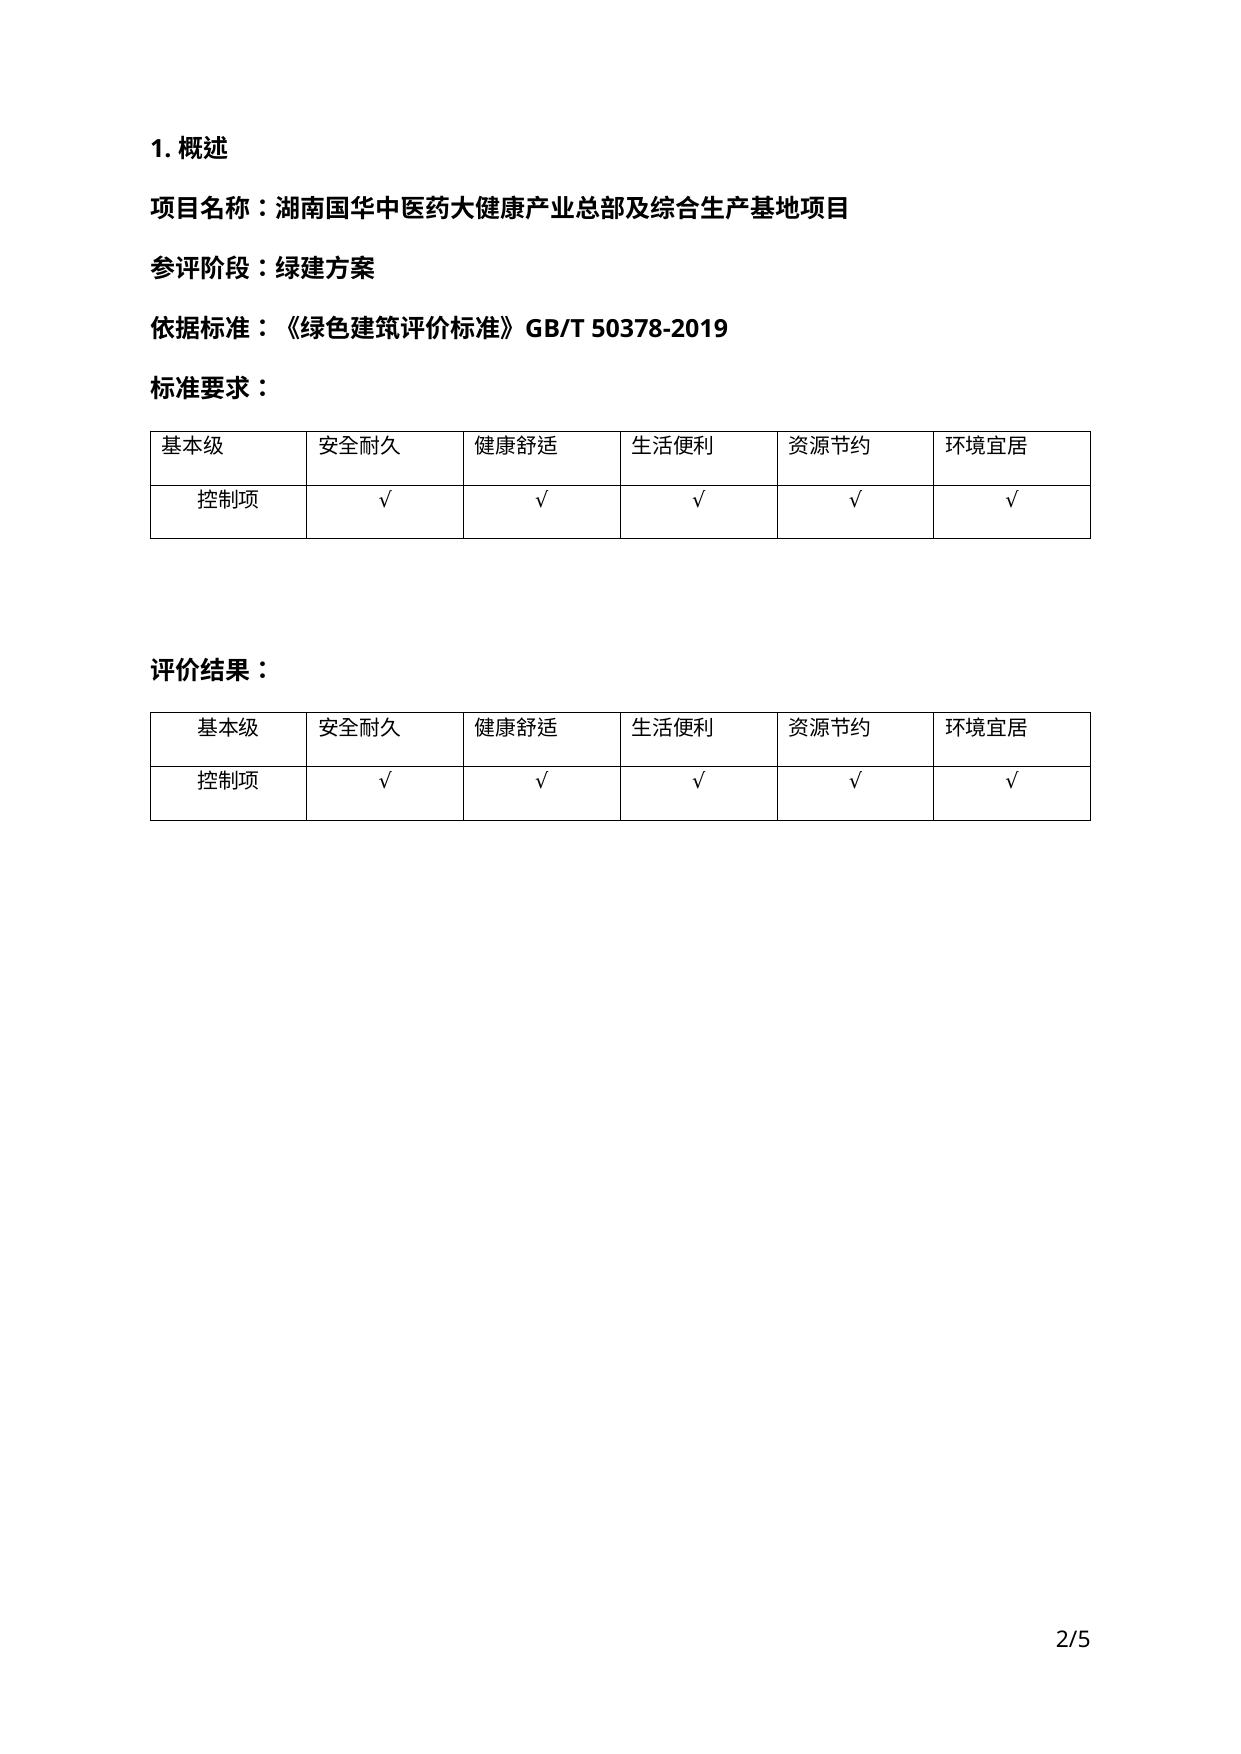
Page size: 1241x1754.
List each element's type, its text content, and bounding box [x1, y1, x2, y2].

table_cell √ [464, 767, 620, 819]
table_header 安全耐久 [307, 713, 463, 766]
text 项目名称：湖南国华中医药大健康产业总部及综合生产基地项目 [150, 191, 1090, 225]
table_cell √ [307, 767, 463, 819]
text 标准要求： [150, 371, 1090, 405]
table_header 生活便利 [621, 713, 777, 766]
table_header 生活便利 [621, 432, 777, 484]
text 依据标准：《绿色建筑评价标准》GB/T 50378-2019 [150, 311, 1090, 345]
table_cell √ [778, 486, 933, 538]
table_header 环境宜居 [934, 713, 1090, 766]
table_header 资源节约 [778, 432, 933, 484]
text 评价结果： [150, 652, 1090, 686]
table_header 安全耐久 [307, 432, 463, 484]
table_cell √ [934, 767, 1090, 819]
table_cell √ [778, 767, 933, 819]
text 参评阶段：绿建方案 [150, 251, 1090, 285]
table_cell 控制项 [151, 767, 306, 819]
table_cell √ [621, 767, 777, 819]
table_header 基本级 [151, 432, 306, 484]
table_header 资源节约 [778, 713, 933, 766]
text 1. 概述 [150, 131, 1090, 165]
table_cell √ [464, 486, 620, 538]
table_cell √ [934, 486, 1090, 538]
table_header 健康舒适 [464, 713, 620, 766]
table_cell √ [307, 486, 463, 538]
table_header 环境宜居 [934, 432, 1090, 484]
table_header 基本级 [151, 713, 306, 766]
table_cell √ [621, 486, 777, 538]
table_cell 控制项 [151, 486, 306, 538]
table_header 健康舒适 [464, 432, 620, 484]
